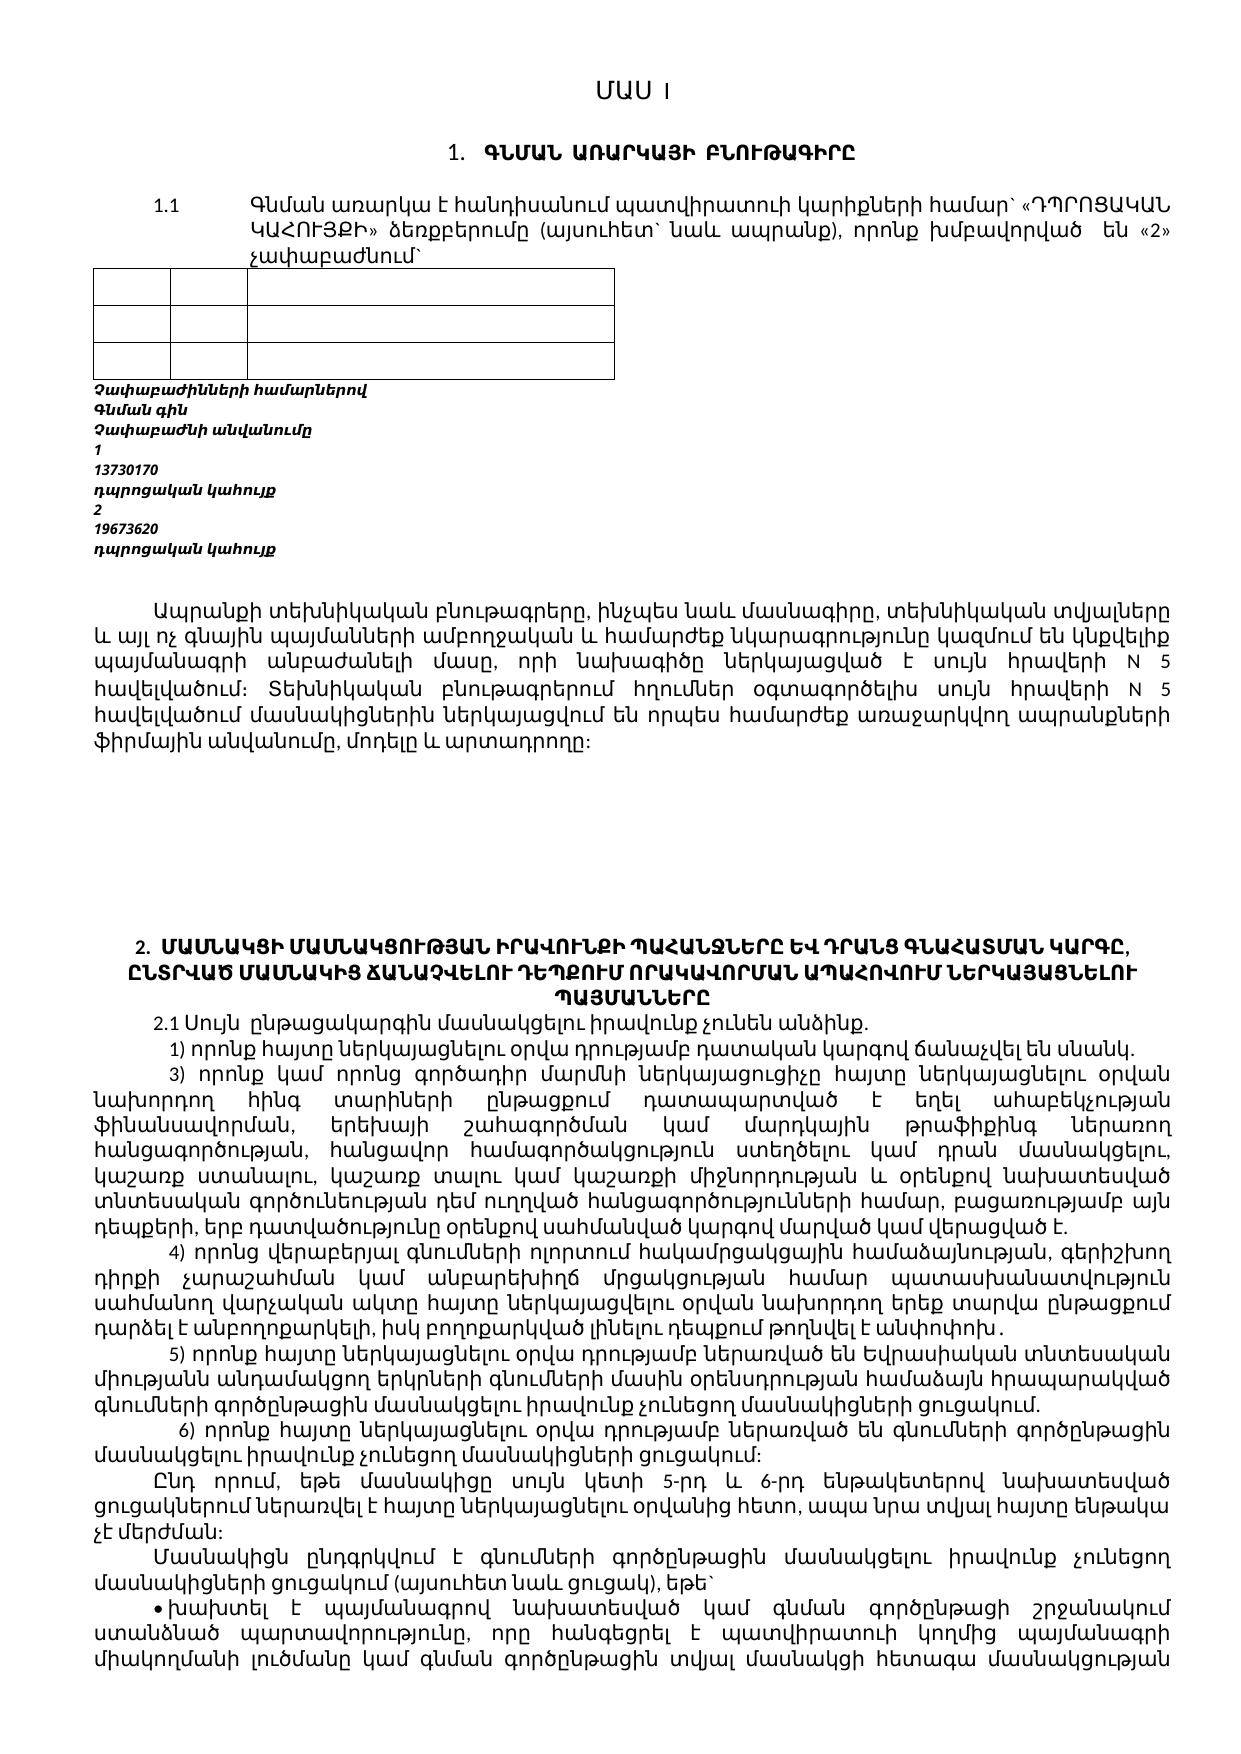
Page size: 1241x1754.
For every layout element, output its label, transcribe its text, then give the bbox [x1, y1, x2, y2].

text 2. ՄԱՍՆԱԿՑԻ ՄԱՍՆԱԿՑՈՒԹՅԱՆ ԻՐԱՎՈՒՆՔԻ ՊԱՀԱՆՋՆԵՐԸ ԵՎ ԴՐԱՆՑ ԳՆԱՀԱՏՄԱՆ ԿԱՐԳԸ, ԸՆՏՐՎԱԾ ՄԱՍՆԱԿԻՑ ՃԱՆԱՉՎԵԼՈՒ ԴԵՊՔՈՒՄ ՈՐԱԿԱՎՈՐՄԱՆ ԱՊԱՀՈՎՈՒՄ ՆԵՐԿԱՅԱՑՆԵԼՈՒ ՊԱՅՄԱՆՆԵՐԸ [94, 934, 1171, 1011]
text 5) որոնք հայտը ներկայացնելու օրվա դրությամբ ներառված են Եվրասիական տնտեսական միությանն անդամակցող երկրների գնումների մասին օրենսդրության համաձայն հրապարակված գնումների գործընթացին մասնակցելու իրավունք չունեցող մասնակիցների ցուցակում. [94, 1341, 1171, 1417]
text Ընդ որում, եթե մասնակիցը սույն կետի 5-րդ և 6-րդ ենթակետերով նախատեսված ցուցակներում ներառվել է հայտը ներկայացնելու օրվանից հետո, ապա նրա տվյալ հայտը ենթակա չէ մերժման: [94, 1468, 1171, 1544]
text 3) որոնք կամ որոնց գործադիր մարմնի ներկայացուցիչը հայտը ներկայացնելու օրվան նախորդող հինգ տարիների ընթացքում դատապարտված է եղել ահաբեկչության ֆինանսավորման, երեխայի շահագործման կամ մարդկային թրաֆիքինգ ներառող հանցագործության, հանցավոր համագործակցություն ստեղծելու կամ դրան մասնակցելու, կաշառք ստանալու, կաշառք տալու կամ կաշառքի միջնորդության և օրենքով նախատեսված տնտեսական գործունեության դեմ ուղղված հանցագործությունների համար, բացառությամբ այն դեպքերի, երբ դատվածությունը օրենքով սահմանված կարգով մարված կամ վերացված է. [94, 1061, 1171, 1239]
text 2.1 Սույն ընթացակարգին մասնակցելու իրավունք չունեն անձինք. [94, 1011, 1171, 1036]
text 1) որոնք հայտը ներկայացնելու օրվա դրությամբ դատական կարգով ճանաչվել են սնանկ. [94, 1036, 1171, 1061]
text 6) որոնք հայտը ներկայացնելու օրվա դրությամբ ներառված են գնումների գործընթացին մասնակցելու իրավունք չունեցող մասնակիցների ցուցակում: [94, 1417, 1171, 1468]
text 4) որոնց վերաբերյալ գնումների ոլորտում հակամրցակցային համաձայնության, գերիշխող դիրքի չարաշահման կամ անբարեխիղճ մրցակցության համար պատասխանատվություն սահմանող վարչական ակտը հայտը ներկայացվելու օրվան նախորդող երեք տարվա ընթացքում դարձել է անբողոքարկելի, իսկ բողոքարկված լինելու դեպքում թողնվել է անփոփոխ․ [94, 1239, 1171, 1341]
text ՄԱՍ I [94, 75, 1171, 106]
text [94, 1595, 1171, 1671]
text Ապրանքի տեխնիկական բնութագրերը, ինչպես նաև մասնագիրը, տեխնիկական տվյալները և այլ ոչ գնային պայմանների ամբողջական և համարժեք նկարագրությունը կազմում են կնքվելիք պայմանագրի անբաժանելի մասը, որի նախագիծը ներկայացված է սույն հրավերի N 5 հավելվածում։ Տեխնիկական բնութագրերում հղումներ օգտագործելիս սույն հրավերի N 5 հավելվածում մասնակիցներին ներկայացվում են որպես համարժեք առաջարկվող ապրանքների ֆիրմային անվանումը, մոդելը և արտադրողը: [94, 598, 1171, 753]
text Մասնակիցն ընդգրկվում է գնումների գործընթացին մասնակցելու իրավունք չունեցող մասնակիցների ցուցակում (այսուհետ նաև ցուցակ), եթե` [94, 1544, 1171, 1595]
subtitle Գնման առարկա է հանդիսանում պատվիրատուի կարիքների համար` «ԴՊՐՈՑԱԿԱՆ ԿԱՀՈՒՅՔԻ» ձեռքբերումը (այսուհետ` նաև ապրանք), որոնք խմբավորված են «2» չափաբաժնում` [153, 192, 1171, 268]
list ԳՆՄԱՆ ԱՌԱՐԿԱՅԻ ԲՆՈՒԹԱԳԻՐԸ [131, 136, 1171, 167]
